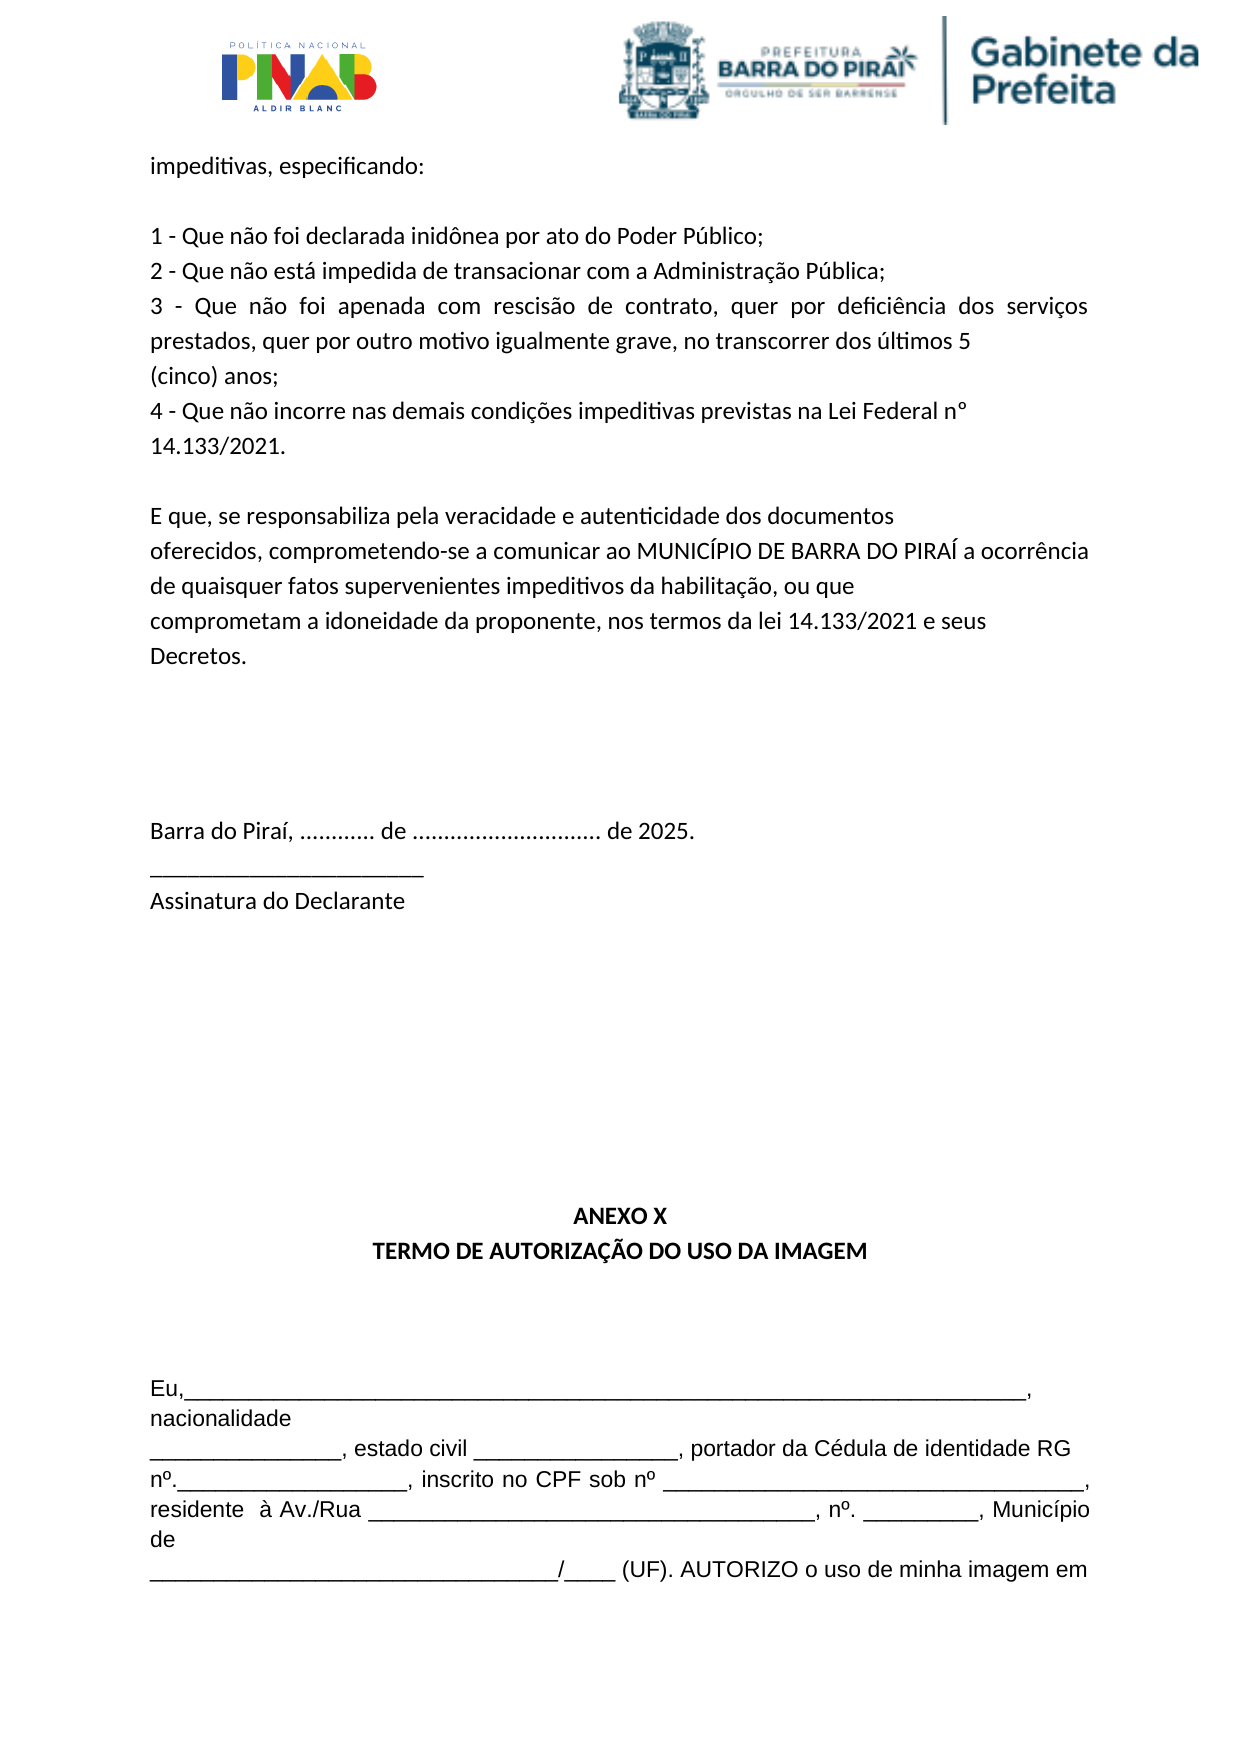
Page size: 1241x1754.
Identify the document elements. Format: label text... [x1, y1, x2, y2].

text 2 - Que não está impedida de transacionar com a Administração Pública; [150, 255, 1090, 286]
text oferecidos, comprometendo-se a comunicar ao MUNICÍPIO DE BARRA DO PIRAÍ a ocorrência de quaisquer fatos supervenientes impeditivos da habilitação, ou que [150, 535, 1090, 601]
text ______________________ [150, 850, 1090, 881]
text Barra do Piraí, ............ de .............................. de 2025. [150, 815, 1090, 846]
text ________________________________/____ (UF). AUTORIZO o uso de minha imagem em [150, 1556, 1090, 1583]
picture [196, 18, 402, 122]
text Assinatura do Declarante [150, 885, 1090, 916]
text 1 - Que não foi declarada inidônea por ato do Poder Público; [150, 220, 1090, 251]
text 4 - Que não incorre nas demais condições impeditivas previstas na Lei Federal nº [150, 395, 1090, 426]
text Eu,__________________________________________________________________, nacionalidade [150, 1375, 1090, 1432]
text (cinco) anos; [150, 360, 1090, 391]
text E que, se responsabiliza pela veracidade e autenticidade dos documentos [150, 500, 1090, 531]
text 14.133/2021. [150, 430, 1090, 461]
text nº.__________________, inscrito no CPF sob nº _________________________________, residente à Av./Rua ___________________________________, nº. _________, Município de [150, 1466, 1090, 1552]
text 3 - Que não foi apenada com rescisão de contrato, quer por deficiência dos serviços prestados, quer por outro motivo igualmente grave, no transcorrer dos últimos 5 [150, 290, 1090, 356]
text ANEXO X [150, 1200, 1090, 1231]
text TERMO DE AUTORIZAÇÃO DO USO DA IMAGEM [150, 1235, 1090, 1266]
text comprometam a idoneidade da proponente, nos termos da lei 14.133/2021 e seus [150, 605, 1090, 636]
text Decretos. [150, 640, 1090, 671]
text _______________, estado civil ________________, portador da Cédula de identidade RG [150, 1435, 1090, 1462]
text impeditivas, especificando: [150, 150, 1090, 181]
picture [618, 16, 1199, 125]
